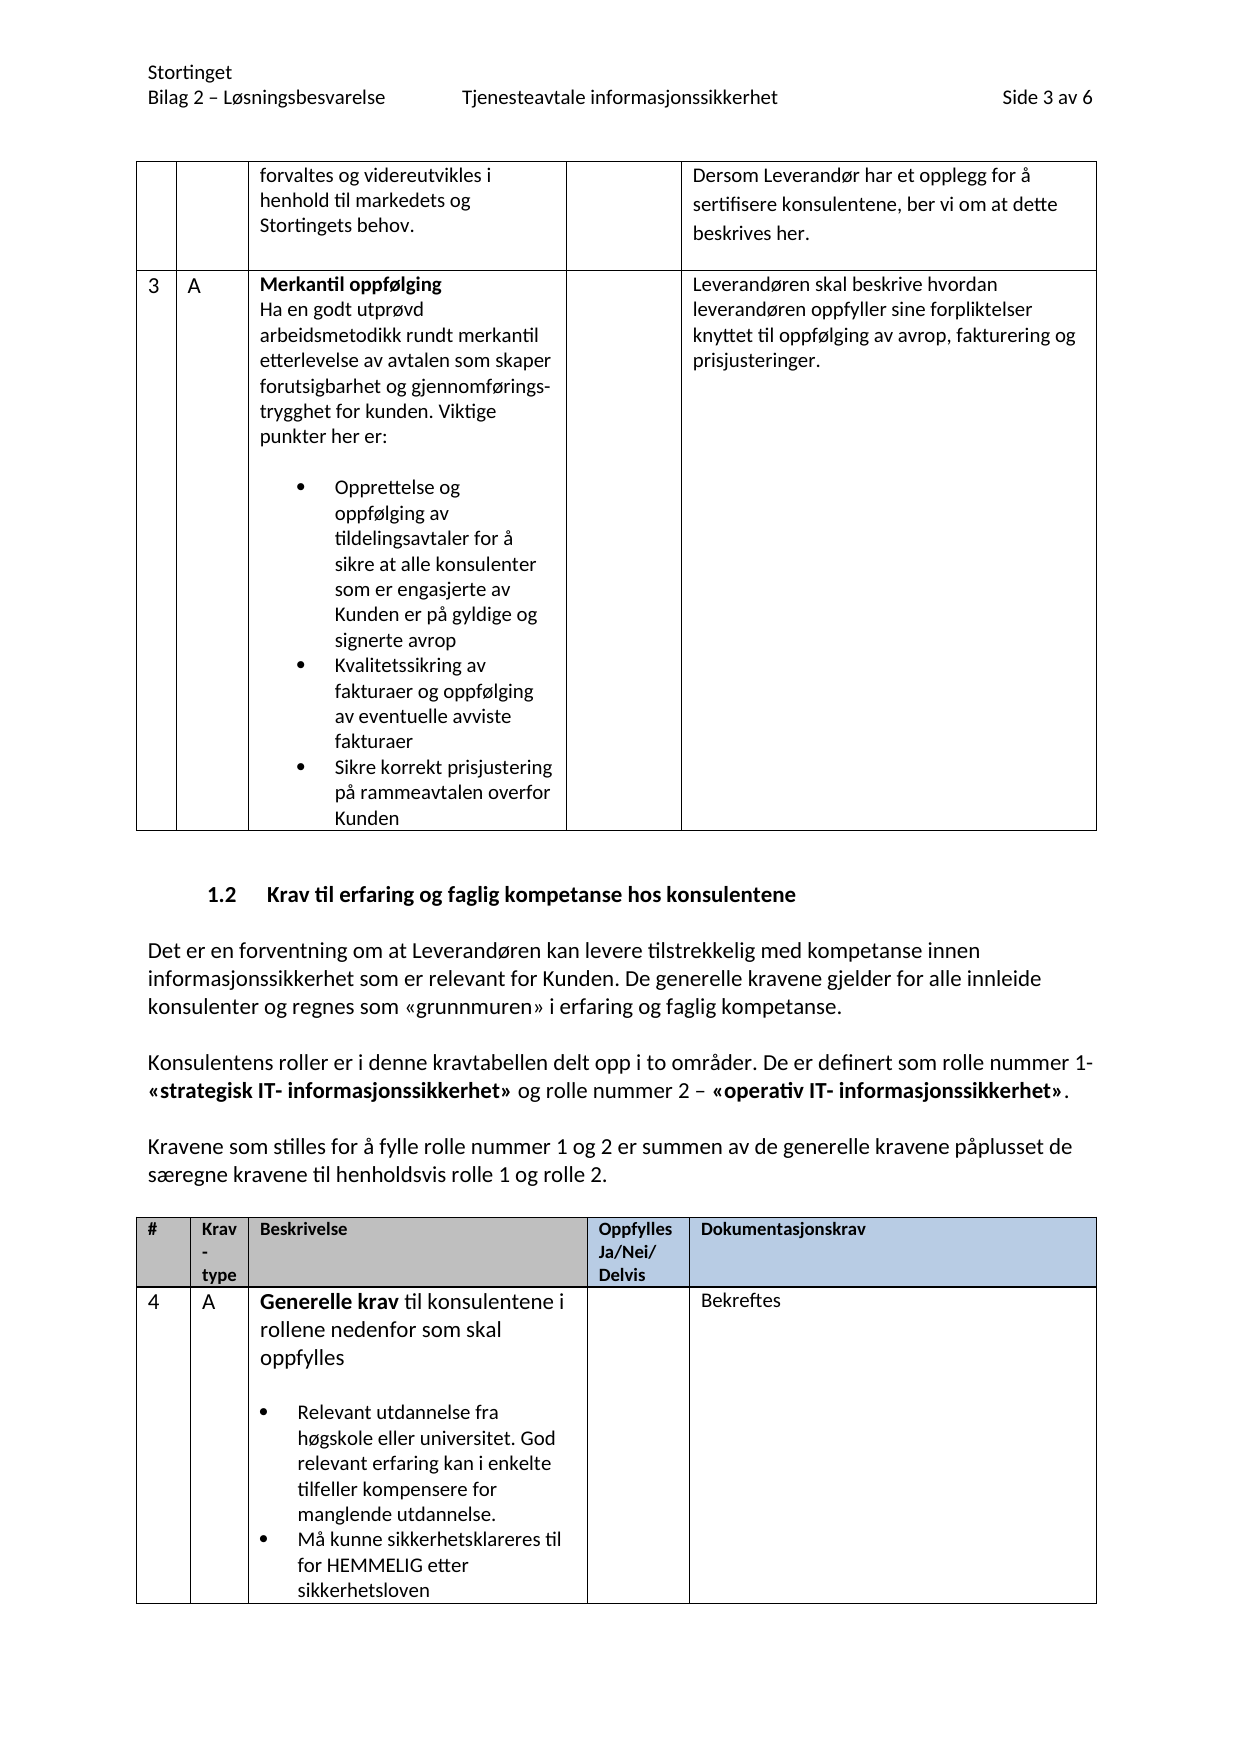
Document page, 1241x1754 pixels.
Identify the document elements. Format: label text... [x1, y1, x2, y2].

table_header Dokumentasjonskrav [690, 1218, 1096, 1286]
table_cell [682, 162, 1096, 270]
table_cell 4 [137, 1288, 190, 1603]
table_cell 3 [137, 271, 176, 830]
table_cell Merkantil oppfølging Ha en godt utprøvd arbeidsmetodikk rundt merkantil etterlevelse av avtalen som skaper forutsigbarhet og gjennomførings-trygghet for kunden. Viktige punkter her er: Opprettelse og oppfølging av tildelingsavtaler for å sikre at alle konsulenter som er engasjerte av Kunden er på gyldige og signerte avrop Kvalitetssikring av fakturaer og oppfølging av eventuelle avviste fakturaer Sikre korrekt prisjustering på rammeavtalen overfor Kunden [249, 271, 566, 830]
subtitle Krav til erfaring og faglig kompetanse hos konsulentene [207, 880, 1107, 908]
text Kravene som stilles for å fylle rolle nummer 1 og 2 er summen av de generelle kravene påplusset de særegne kravene til henholdsvis rolle 1 og rolle 2. [148, 1132, 1107, 1188]
table_cell [588, 1288, 689, 1603]
text Konsulentens roller er i denne kravtabellen delt opp i to områder. De er definert som rolle nummer 1- «strategisk IT- informasjonssikkerhet» og rolle nummer 2 – «operativ IT- informasjonssikkerhet». [148, 1048, 1107, 1104]
table_header Oppfylles Ja/Nei/ Delvis [588, 1218, 689, 1286]
table_cell [567, 162, 681, 270]
table_cell A [177, 271, 248, 830]
table_cell Leverandøren skal beskrive hvordan leverandøren oppfyller sine forpliktelser knyttet til oppfølging av avrop, fakturering og prisjusteringer. [682, 271, 1096, 830]
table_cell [249, 1288, 587, 1603]
table_cell A [191, 1288, 248, 1603]
table_cell A [177, 162, 248, 270]
text Det er en forventning om at Leverandøren kan levere tilstrekkelig med kompetanse innen informasjonssikkerhet som er relevant for Kunden. De generelle kravene gjelder for alle innleide konsulenter og regnes som «grunnmuren» i erfaring og faglig kompetanse. [148, 936, 1107, 1020]
table_cell [567, 271, 681, 830]
table_header Krav-type [191, 1218, 248, 1286]
table_cell Bekreftes [690, 1288, 1096, 1603]
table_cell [249, 162, 566, 270]
table_header # [137, 1218, 190, 1286]
table_cell 2 [137, 162, 176, 270]
table_header Beskrivelse [249, 1218, 587, 1286]
